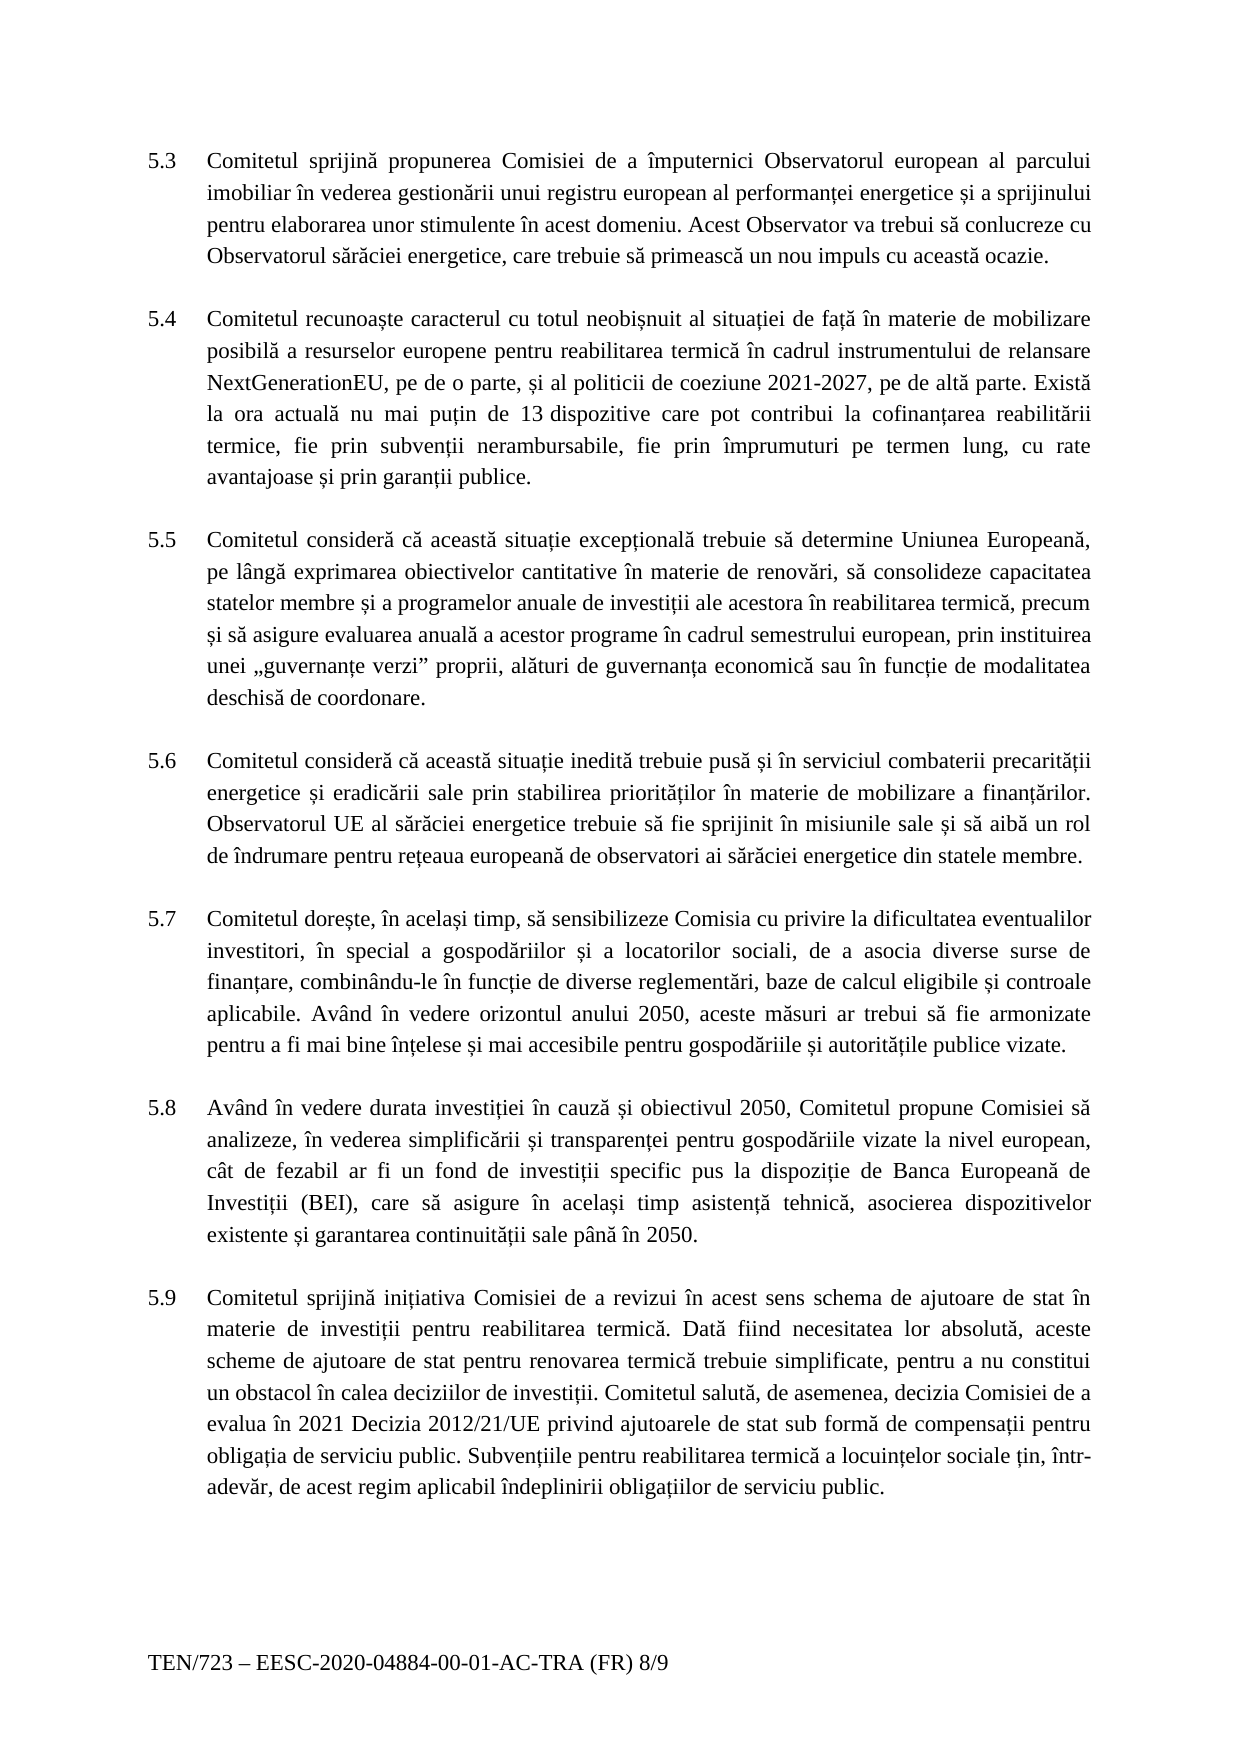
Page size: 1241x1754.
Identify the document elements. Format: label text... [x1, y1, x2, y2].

subtitle Comitetul sprijină propunerea Comisiei de a împuternici Observatorul european al parcului imobiliar în vederea gestionării unui registru european al performanței energetice și a sprijinului pentru elaborarea unor stimulente în acest domeniu. Acest Observator va trebui să conlucreze cu Observatorul sărăciei energetice, care trebuie să primească un nou impuls cu această ocazie. [148, 148, 1093, 269]
subtitle Comitetul dorește, în același timp, să sensibilizeze Comisia cu privire la dificultatea eventualilor investitori, în special a gospodăriilor și a locatorilor sociali, de a asocia diverse surse de finanțare, combinându-le în funcție de diverse reglementări, baze de calcul eligibile și controale aplicabile. Având în vedere orizontul anului 2050, aceste măsuri ar trebui să fie armonizate pentru a fi mai bine înțelese și mai accesibile pentru gospodăriile și autoritățile publice vizate. [148, 905, 1093, 1058]
subtitle Comitetul recunoaște caracterul cu totul neobișnuit al situației de față în materie de mobilizare posibilă a resurselor europene pentru reabilitarea termică în cadrul instrumentului de relansare NextGenerationEU, pe de o parte, și al politicii de coeziune 2021-2027, pe de altă parte. Există la ora actuală nu mai puțin de 13 dispozitive care pot contribui la cofinanțarea reabilitării termice, fie prin subvenții nerambursabile, fie prin împrumuturi pe termen lung, cu rate avantajoase și prin garanții publice. [148, 305, 1093, 489]
subtitle Comitetul consideră că această situație excepțională trebuie să determine Uniunea Europeană, pe lângă exprimarea obiectivelor cantitative în materie de renovări, să consolideze capacitatea statelor membre și a programelor anuale de investiții ale acestora în reabilitarea termică, precum și să asigure evaluarea anuală a acestor programe în cadrul semestrului european, prin instituirea unei „guvernanțe verzi” proprii, alături de guvernanța economică sau în funcție de modalitatea deschisă de coordonare. [148, 526, 1093, 711]
subtitle Comitetul consideră că această situație inedită trebuie pusă și în serviciul combaterii precarității energetice și eradicării sale prin stabilirea priorităților în materie de mobilizare a finanțărilor. Observatorul UE al sărăciei energetice trebuie să fie sprijinit în misiunile sale și să aibă un rol de îndrumare pentru rețeaua europeană de observatori ai sărăciei energetice din statele membre. [148, 747, 1093, 868]
subtitle Comitetul sprijină inițiativa Comisiei de a revizui în acest sens schema de ajutoare de stat în materie de investiții pentru reabilitarea termică. Dată fiind necesitatea lor absolută, aceste scheme de ajutoare de stat pentru renovarea termică trebuie simplificate, pentru a nu constitui un obstacol în calea deciziilor de investiții. Comitetul salută, de asemenea, decizia Comisiei de a evalua în 2021 Decizia 2012/21/UE privind ajutoarele de stat sub formă de compensații pentru obligația de serviciu public. Subvențiile pentru reabilitarea termică a locuințelor sociale țin, într-adevăr, de acest regim aplicabil îndeplinirii obligațiilor de serviciu public. [148, 1284, 1093, 1499]
subtitle Având în vedere durata investiției în cauză și obiectivul 2050, Comitetul propune Comisiei să analizeze, în vederea simplificării și transparenței pentru gospodăriile vizate la nivel european, cât de fezabil ar fi un fond de investiții specific pus la dispoziție de Banca Europeană de Investiții (BEI), care să asigure în același timp asistență tehnică, asocierea dispozitivelor existente și garantarea continuității sale până în 2050. [148, 1094, 1093, 1247]
